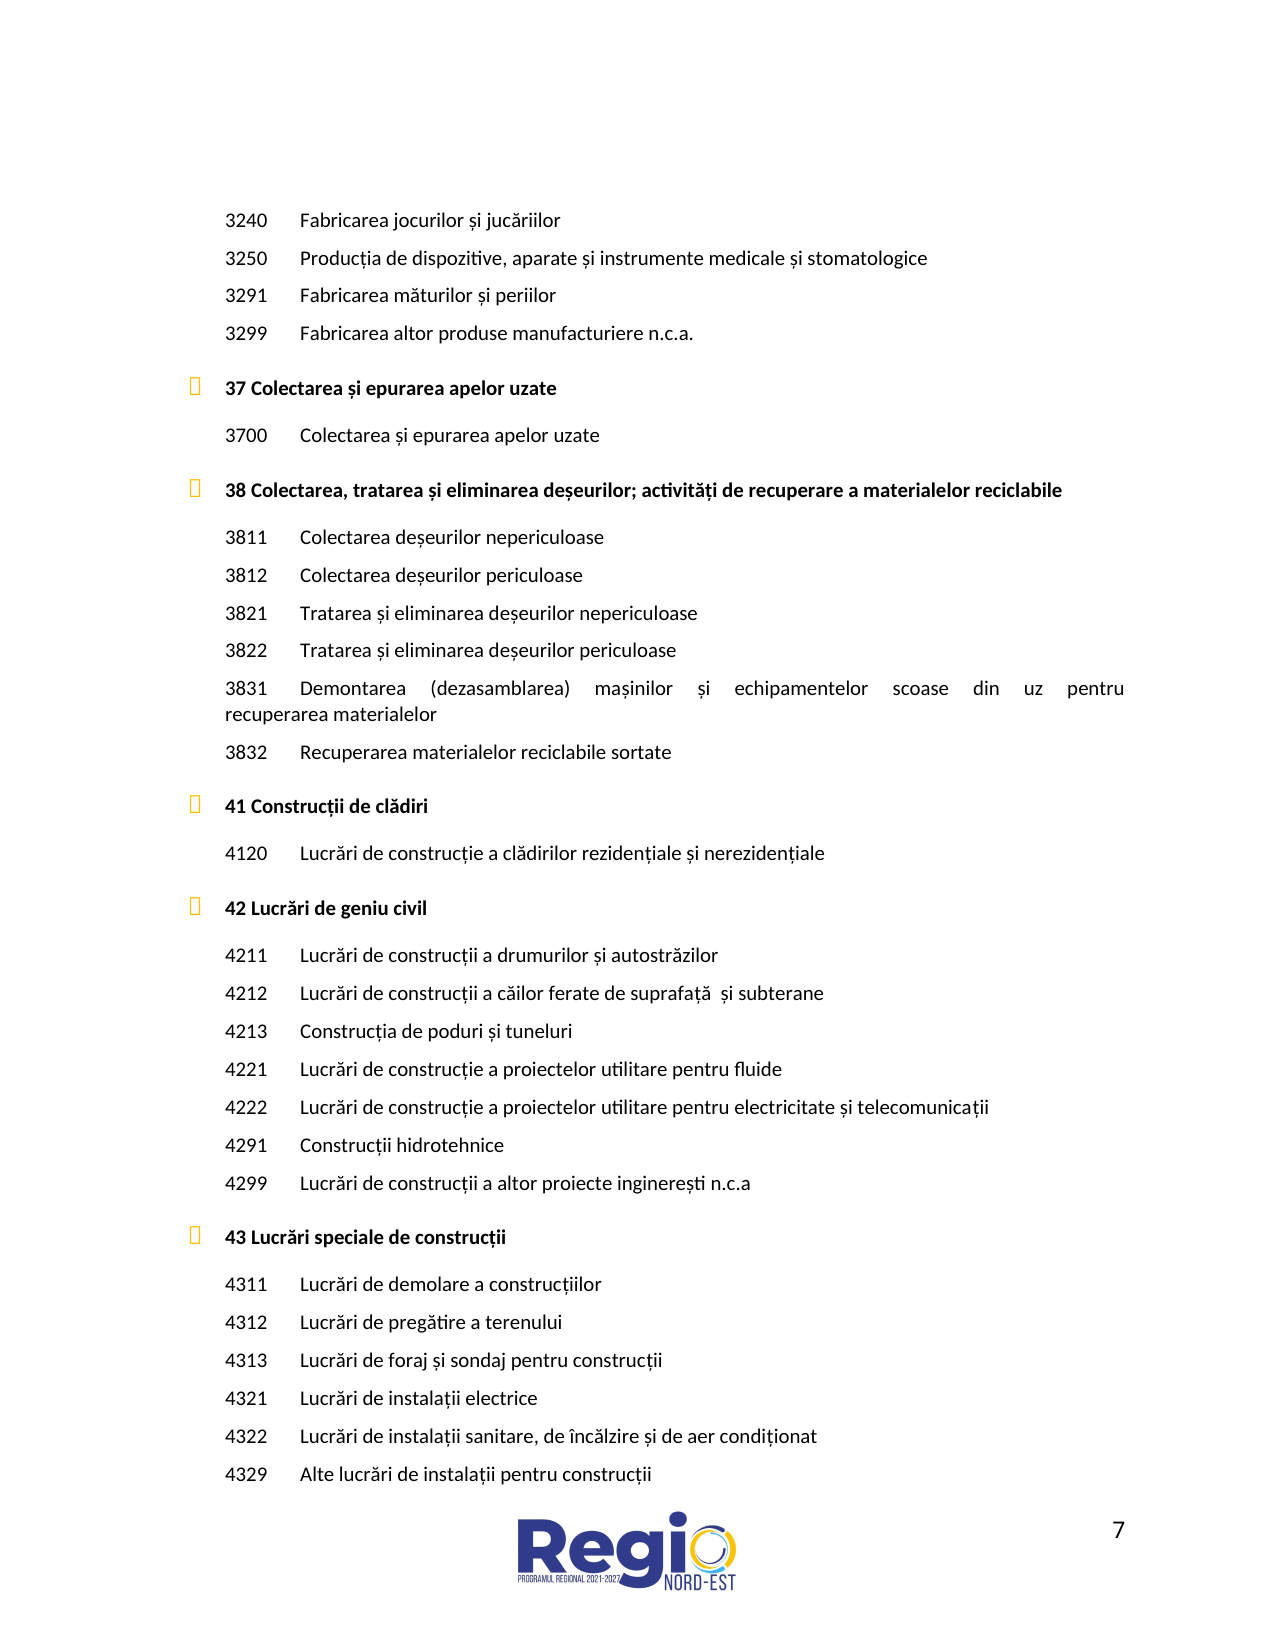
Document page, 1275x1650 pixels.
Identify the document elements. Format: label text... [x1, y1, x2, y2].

text 4321 Lucrări de instalaţii electrice [225, 1385, 1125, 1411]
text 3822 Tratarea și eliminarea deșeurilor periculoase [225, 638, 1125, 663]
text 3812 Colectarea deșeurilor periculoase [225, 562, 1125, 587]
list 42 Lucrări de geniu civil [187, 878, 1125, 930]
text 4313 Lucrări de foraj şi sondaj pentru construcţii [225, 1347, 1125, 1373]
list 37 Colectarea și epurarea apelor uzate [187, 358, 1125, 410]
text 4329 Alte lucrări de instalaţii pentru construcţii [225, 1461, 1125, 1486]
picture [497, 1493, 750, 1611]
text 3821 Tratarea și eliminarea deșeurilor nepericuloase [225, 600, 1125, 625]
text 3250 Producţia de dispozitive, aparate şi instrumente medicale şi stomatologice [225, 245, 1125, 270]
text 3811 Colectarea deșeurilor nepericuloase [225, 524, 1125, 549]
text 4291 Construcţii hidrotehnice [225, 1132, 1125, 1157]
text 3832 Recuperarea materialelor reciclabile sortate [225, 739, 1125, 764]
text 4222 Lucrări de construcţie a proiectelor utilitare pentru electricitate şi telecomunicaţii [225, 1094, 1125, 1119]
text 4322 Lucrări de instalaţii sanitare, de încălzire şi de aer condiţionat [225, 1423, 1125, 1448]
text 4312 Lucrări de pregătire a terenului [225, 1309, 1125, 1335]
text 4120 Lucrări de construcţie a clădirilor rezidenţiale şi nerezidenţiale [225, 841, 1125, 866]
text 4213 Construcţia de poduri şi tuneluri [225, 1018, 1125, 1043]
text 4211 Lucrări de construcţii a drumurilor şi autostrăzilor [225, 942, 1125, 968]
text 4221 Lucrări de construcţie a proiectelor utilitare pentru fluide [225, 1056, 1125, 1081]
text 3291 Fabricarea măturilor şi periilor [225, 283, 1125, 308]
list 41 Construcții de clădiri [187, 777, 1125, 828]
text 3700 Colectarea şi epurarea apelor uzate [225, 422, 1125, 448]
text 4212 Lucrări de construcţii a căilor ferate de suprafaţă şi subterane [225, 980, 1125, 1006]
list 43 Lucrări speciale de construcții [187, 1208, 1125, 1259]
text 3831 Demontarea (dezasamblarea) mașinilor și echipamentelor scoase din uz pentru recuperarea materialelor [225, 676, 1125, 726]
list 38 Colectarea, tratarea și eliminarea deșeurilor; activități de recuperare a materialelor reciclabile [187, 460, 1125, 511]
text 3240 Fabricarea jocurilor şi jucăriilor [225, 207, 1125, 232]
text 3299 Fabricarea altor produse manufacturiere n.c.a. [225, 321, 1125, 346]
text 4311 Lucrări de demolare a construcţiilor [225, 1271, 1125, 1297]
text 4299 Lucrări de construcţii a altor proiecte inginereşti n.c.a [225, 1170, 1125, 1195]
